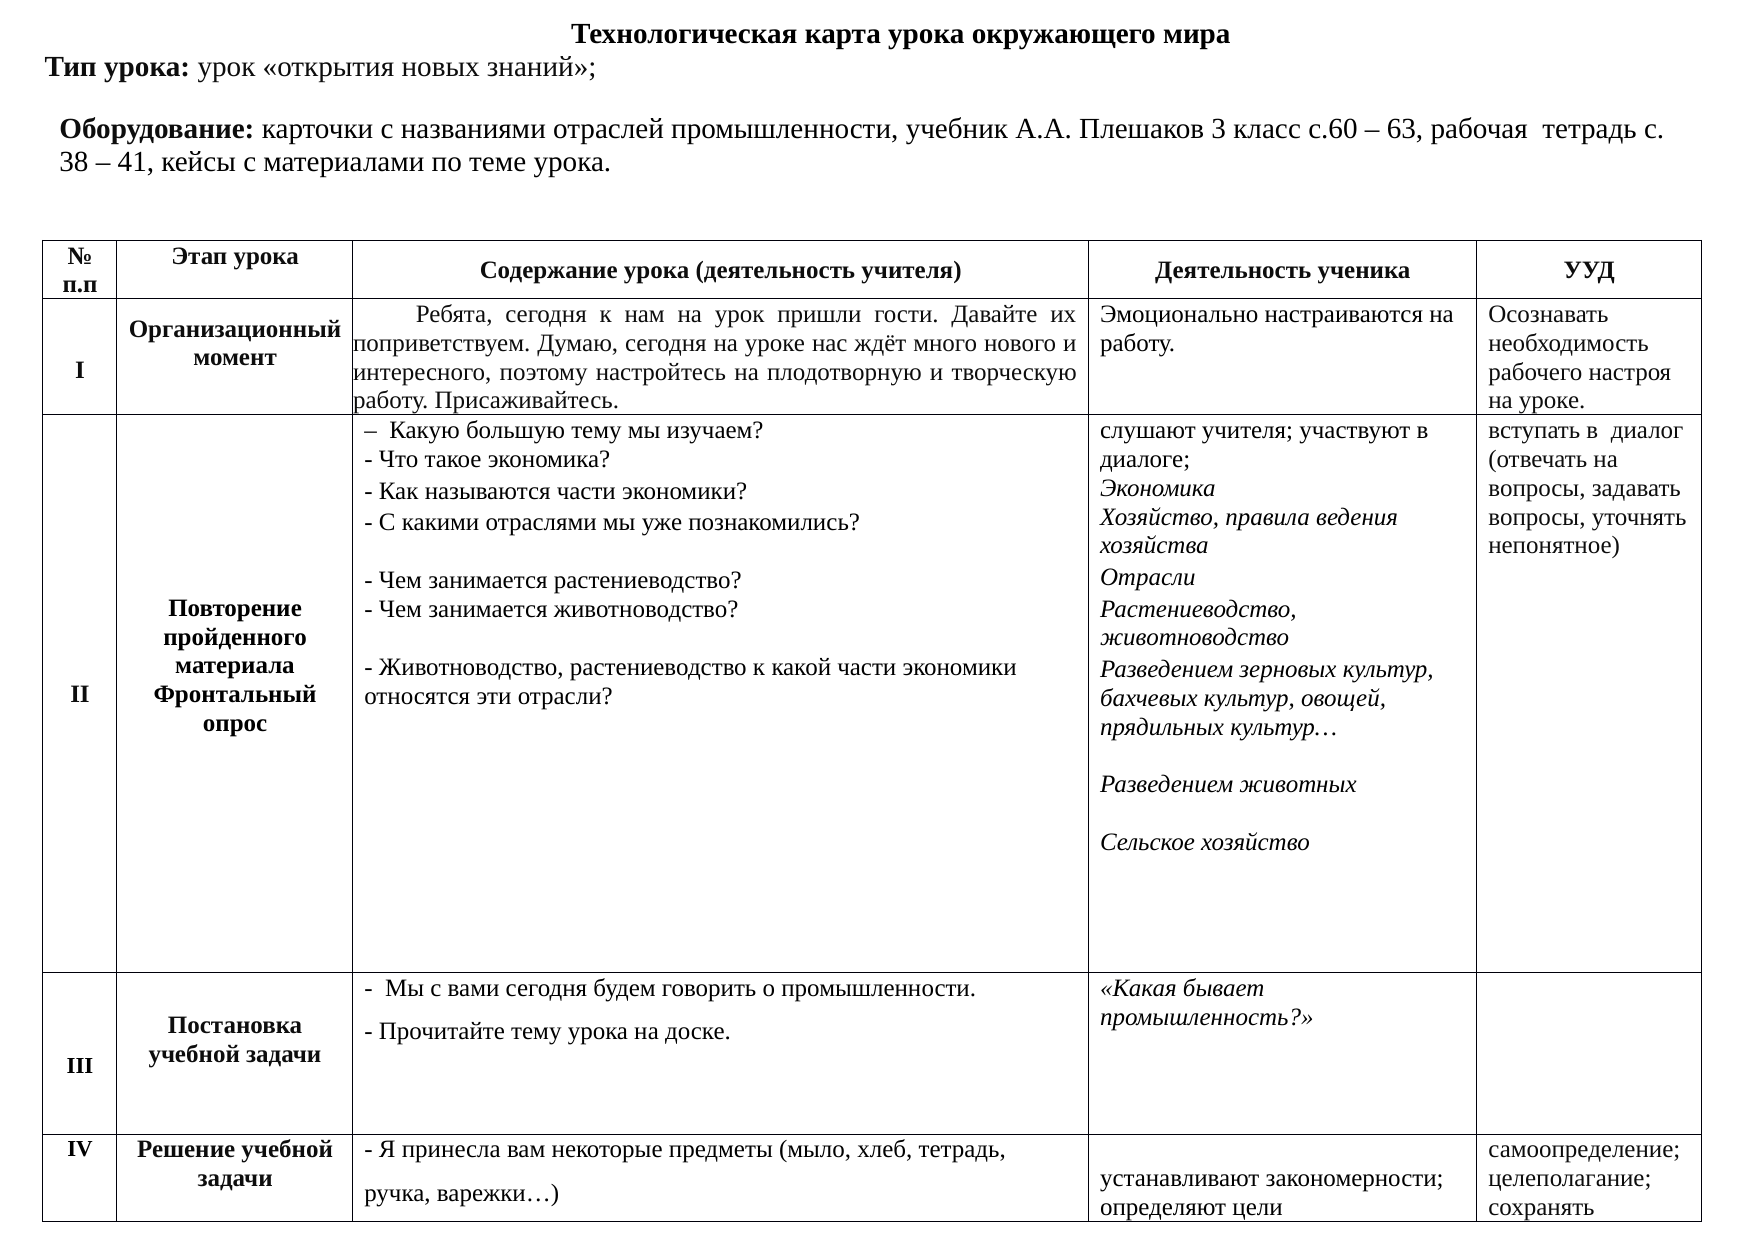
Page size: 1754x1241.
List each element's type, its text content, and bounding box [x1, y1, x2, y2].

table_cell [1477, 1135, 1701, 1221]
table_cell Повторение пройденного материала Фронтальный опрос [117, 415, 352, 972]
text Тип урока: урок «открытия новых знаний»; [44, 49, 1682, 83]
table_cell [117, 1135, 352, 1221]
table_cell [353, 1135, 1088, 1221]
table_cell вступать в диалог (отвечать на вопросы, задавать вопросы, уточнять непонятное) [1477, 415, 1701, 972]
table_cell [1089, 1135, 1476, 1221]
table_cell I [43, 299, 116, 414]
text Оборудование: карточки с названиями отраслей промышленности, учебник А.А. Плешаков 3 класс с.60 – 63, рабочая тетрадь с. 38 – 41, кейсы с материалами по теме урока. [59, 111, 1683, 178]
table_cell слушают учителя; участвуют в диалоге; Экономика Хозяйство, правила ведения хозяйства Отрасли Растениеводство, животноводство Разведением зерновых культур, бахчевых культур, овощей, прядильных культур… Разведением животных Сельское хозяйство [1089, 415, 1476, 972]
table_cell Осознавать необходимость рабочего настроя на уроке. [1477, 299, 1701, 414]
table_cell Ребята, сегодня к нам на урок пришли гости. Давайте их поприветствуем. Думаю, сегодня на уроке нас ждёт много нового и интересного, поэтому настройтесь на плодотворную и творческую работу. Присаживайтесь. [353, 299, 1088, 414]
table_cell III [43, 973, 116, 1133]
table_cell II [43, 415, 116, 972]
table_header Деятельность ученика [1089, 241, 1476, 298]
table_header Этап урока [117, 241, 352, 298]
table_cell – Какую большую тему мы изучаем? - Что такое экономика? - Как называются части экономики? - С какими отраслями мы уже познакомились? - Чем занимается растениеводство? - Чем занимается животноводство? - Животноводство, растениеводство к какой части экономики относятся эти отрасли? [353, 415, 1088, 972]
table_cell Организационный момент [117, 299, 352, 414]
table_header № п.п [43, 241, 116, 298]
table_cell [1477, 973, 1701, 1133]
table_cell Постановка учебной задачи [117, 973, 352, 1133]
table_cell «Какая бывает промышленность?» [1089, 973, 1476, 1133]
table_header УУД [1477, 241, 1701, 298]
table_header Содержание урока (деятельность учителя) [353, 241, 1088, 298]
table_cell Эмоционально настраиваются на работу. [1089, 299, 1476, 414]
table_cell IV [43, 1135, 116, 1221]
table_cell - Мы с вами сегодня будем говорить о промышленности. - Прочитайте тему урока на доске. [353, 973, 1088, 1133]
